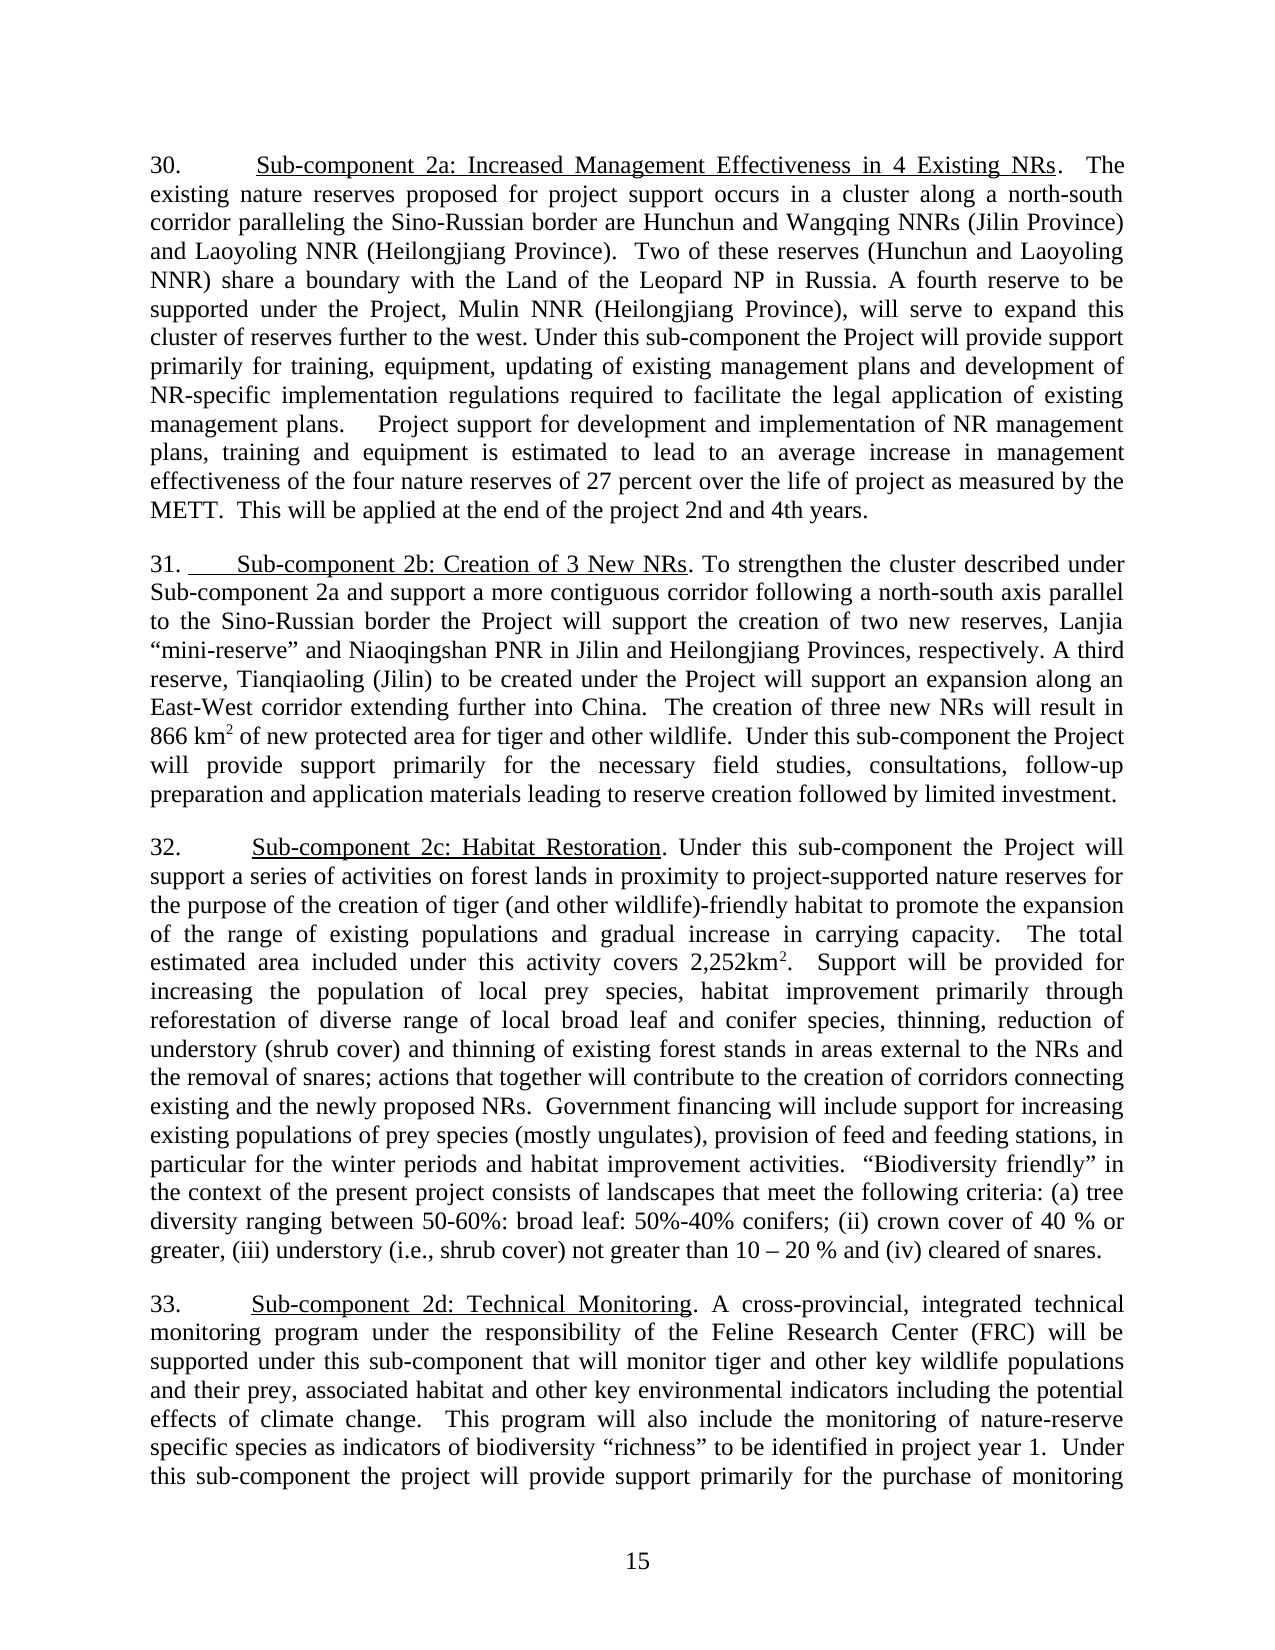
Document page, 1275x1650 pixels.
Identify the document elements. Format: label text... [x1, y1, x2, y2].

list Sub-component 2c: Habitat Restoration. Under this sub-component the Project will support a series of activities on forest lands in proximity to project-supported nature reserves for the purpose of the creation of tiger (and other wildlife)-friendly habitat to promote the expansion of the range of existing populations and gradual increase in carrying capacity. The total estimated area included under this activity covers 2,252km2. Support will be provided for increasing the population of local prey species, habitat improvement primarily through reforestation of diverse range of local broad leaf and conifer species, thinning, reduction of understory (shrub cover) and thinning of existing forest stands in areas external to the NRs and the removal of snares; actions that together will contribute to the creation of corridors connecting existing and the newly proposed NRs. Government financing will include support for increasing existing populations of prey species (mostly ungulates), provision of feed and feeding stations, in particular for the winter periods and habitat improvement activities. “Biodiversity friendly” in the context of the present project consists of landscapes that meet the following criteria: (a) tree diversity ranging between 50-60%: broad leaf: 50%-40% conifers; (ii) crown cover of 40 % or greater, (iii) understory (i.e., shrub cover) not greater than 10 – 20 % and (iv) cleared of snares. [150, 832, 1125, 1264]
list Sub-component 2a: Increased Management Effectiveness in 4 Existing NRs. The existing nature reserves proposed for project support occurs in a cluster along a north-south corridor paralleling the Sino-Russian border are Hunchun and Wangqing NNRs (Jilin Province) and Laoyoling NNR (Heilongjiang Province). Two of these reserves (Hunchun and Laoyoling NNR) share a boundary with the Land of the Leopard NP in Russia. A fourth reserve to be supported under the Project, Mulin NNR (Heilongjiang Province), will serve to expand this cluster of reserves further to the west. Under this sub-component the Project will provide support primarily for training, equipment, updating of existing management plans and development of NR-specific implementation regulations required to facilitate the legal application of existing management plans. Project support for development and implementation of NR management plans, training and equipment is estimated to lead to an average increase in management effectiveness of the four nature reserves of 27 percent over the life of project as measured by the METT. This will be applied at the end of the project 2nd and 4th years. [150, 150, 1125, 524]
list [150, 1289, 1125, 1490]
list Sub-component 2b: Creation of 3 New NRs. To strengthen the cluster described under Sub-component 2a and support a more contiguous corridor following a north-south axis parallel to the Sino-Russian border the Project will support the creation of two new reserves, Lanjia “mini-reserve” and Niaoqingshan PNR in Jilin and Heilongjiang Provinces, respectively. A third reserve, Tianqiaoling (Jilin) to be created under the Project will support an expansion along an East-West corridor extending further into China. The creation of three new NRs will result in 866 km2 of new protected area for tiger and other wildlife. Under this sub-component the Project will provide support primarily for the necessary field studies, consultations, follow-up preparation and application materials leading to reserve creation followed by limited investment. [150, 549, 1125, 807]
